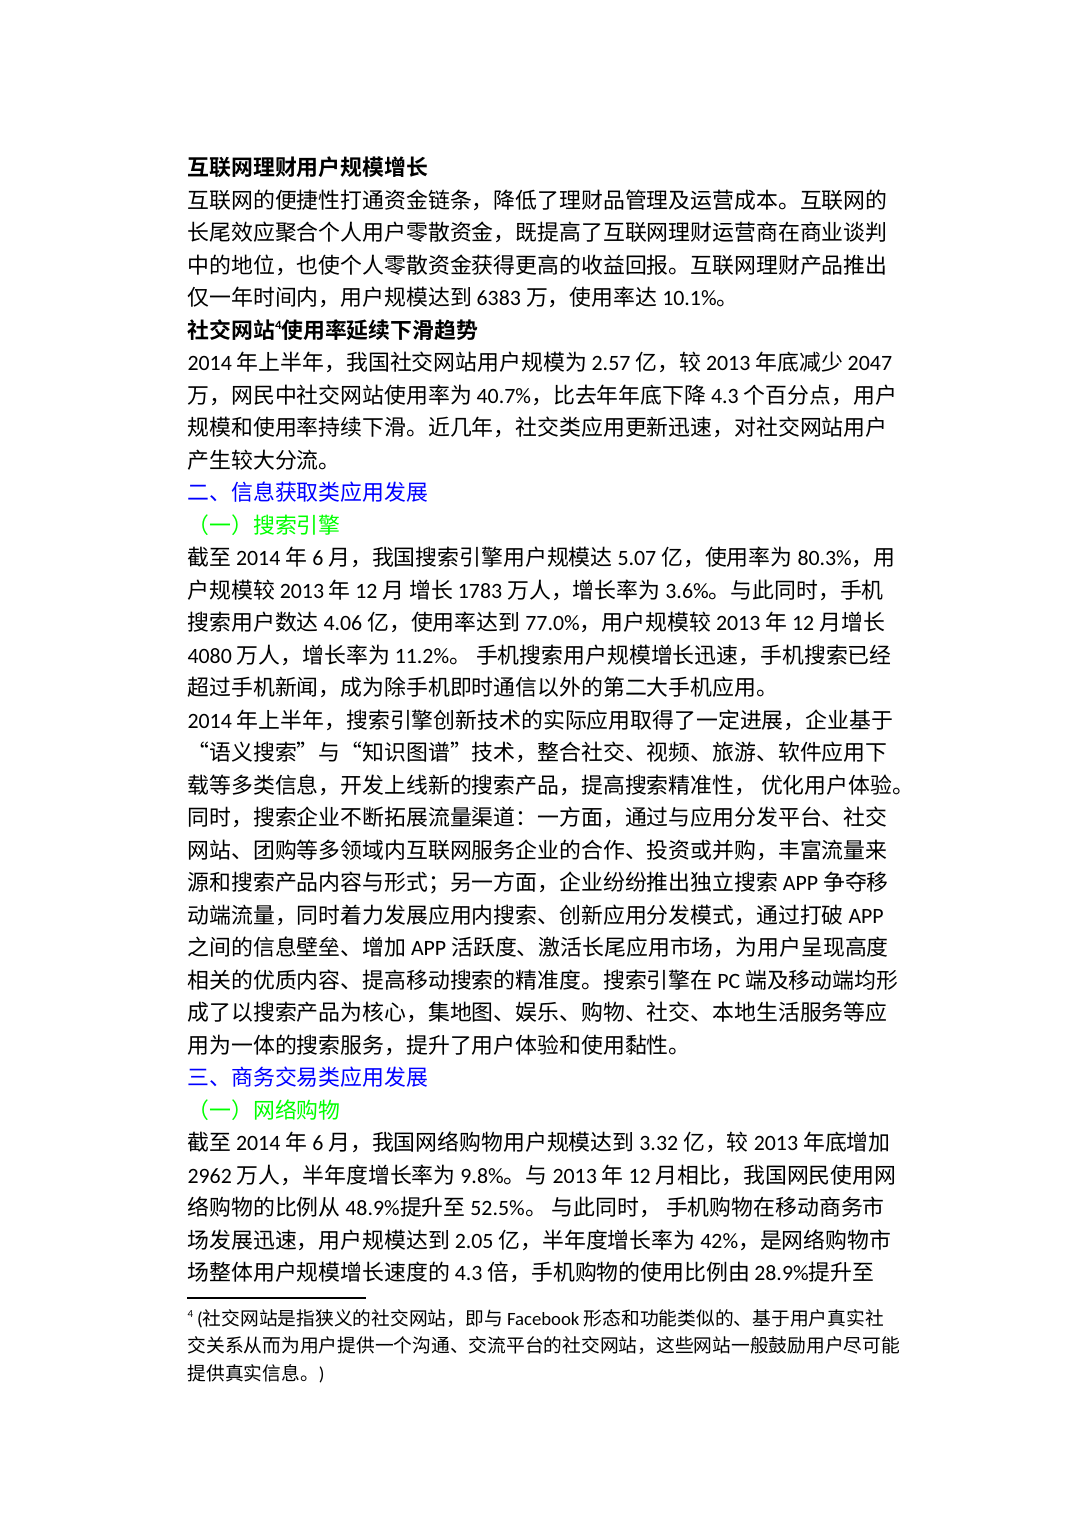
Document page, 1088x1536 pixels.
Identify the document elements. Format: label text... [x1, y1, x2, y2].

text 二、信息获取类应用发展 [187, 475, 900, 507]
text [187, 1125, 900, 1287]
text 2014 年上半年，搜索引擎创新技术的实际应用取得了一定进展，企业基于“语义搜索”与“知识图谱”技术，整合社交、视频、旅游、软件应用下载等多类信息，开发上线新的搜索产品，提高搜索精准性， 优化用户体验。同时，搜索企业不断拓展流量渠道：一方面，通过与应用分发平台、社交网站、团购等多领域内互联网服务企业的合作、投资或并购，丰富流量来源和搜索产品内容与形式；另一方面，企业纷纷推出独立搜索 APP 争夺移动端流量，同时着力发展应用内搜索、创新应用分发模式，通过打破 APP 之间的信息壁垒、增加 APP 活跃度、激活长尾应用市场，为用户呈现高度相关的优质内容、提高移动搜索的精准度。搜索引擎在 PC 端及移动端均形成了以搜索产品为核心，集地图、娱乐、购物、社交、本地生活服务等应用为一体的搜索服务，提升了用户体验和使用黏性。 [187, 702, 900, 1060]
text 三、商务交易类应用发展 [187, 1060, 900, 1092]
text 互联网的便捷性打通资金链条，降低了理财品管理及运营成本。互联网的长尾效应聚合个人用户零散资金，既提高了互联网理财运营商在商业谈判中的地位，也使个人零散资金获得更高的收益回报。互联网理财产品推出仅一年时间内，用户规模达到 6383 万，使用率达 10.1%。 [187, 182, 900, 312]
text 2014 年上半年，我国社交网站用户规模为 2.57 亿，较 2013 年底减少 2047 万，网民中社交网站使用率为 40.7%，比去年年底下降 4.3 个百分点，用户规模和使用率持续下滑。近几年，社交类应用更新迅速，对社交网站用户产生较大分流。 [187, 345, 900, 475]
text 截至 2014 年 6 月，我国搜索引擎用户规模达 5.07 亿，使用率为 80.3%，用户规模较 2013年 12 月 增长 1783 万人，增长率为 3.6%。与此同时，手机搜索用户数达 4.06 亿，使用率达到 77.0%，用户规模较 2013 年 12 月增长 4080 万人，增长率为 11.2%。 手机搜索用户规模增长迅速，手机搜索已经超过手机新闻，成为除手机即时通信以外的第二大手机应用。 [187, 540, 900, 702]
text 社交网站使用率延续下滑趋势 [187, 312, 900, 345]
text （一）网络购物 [187, 1092, 900, 1125]
text 互联网理财用户规模增长 [187, 150, 900, 182]
text （一）搜索引擎 [187, 507, 900, 540]
